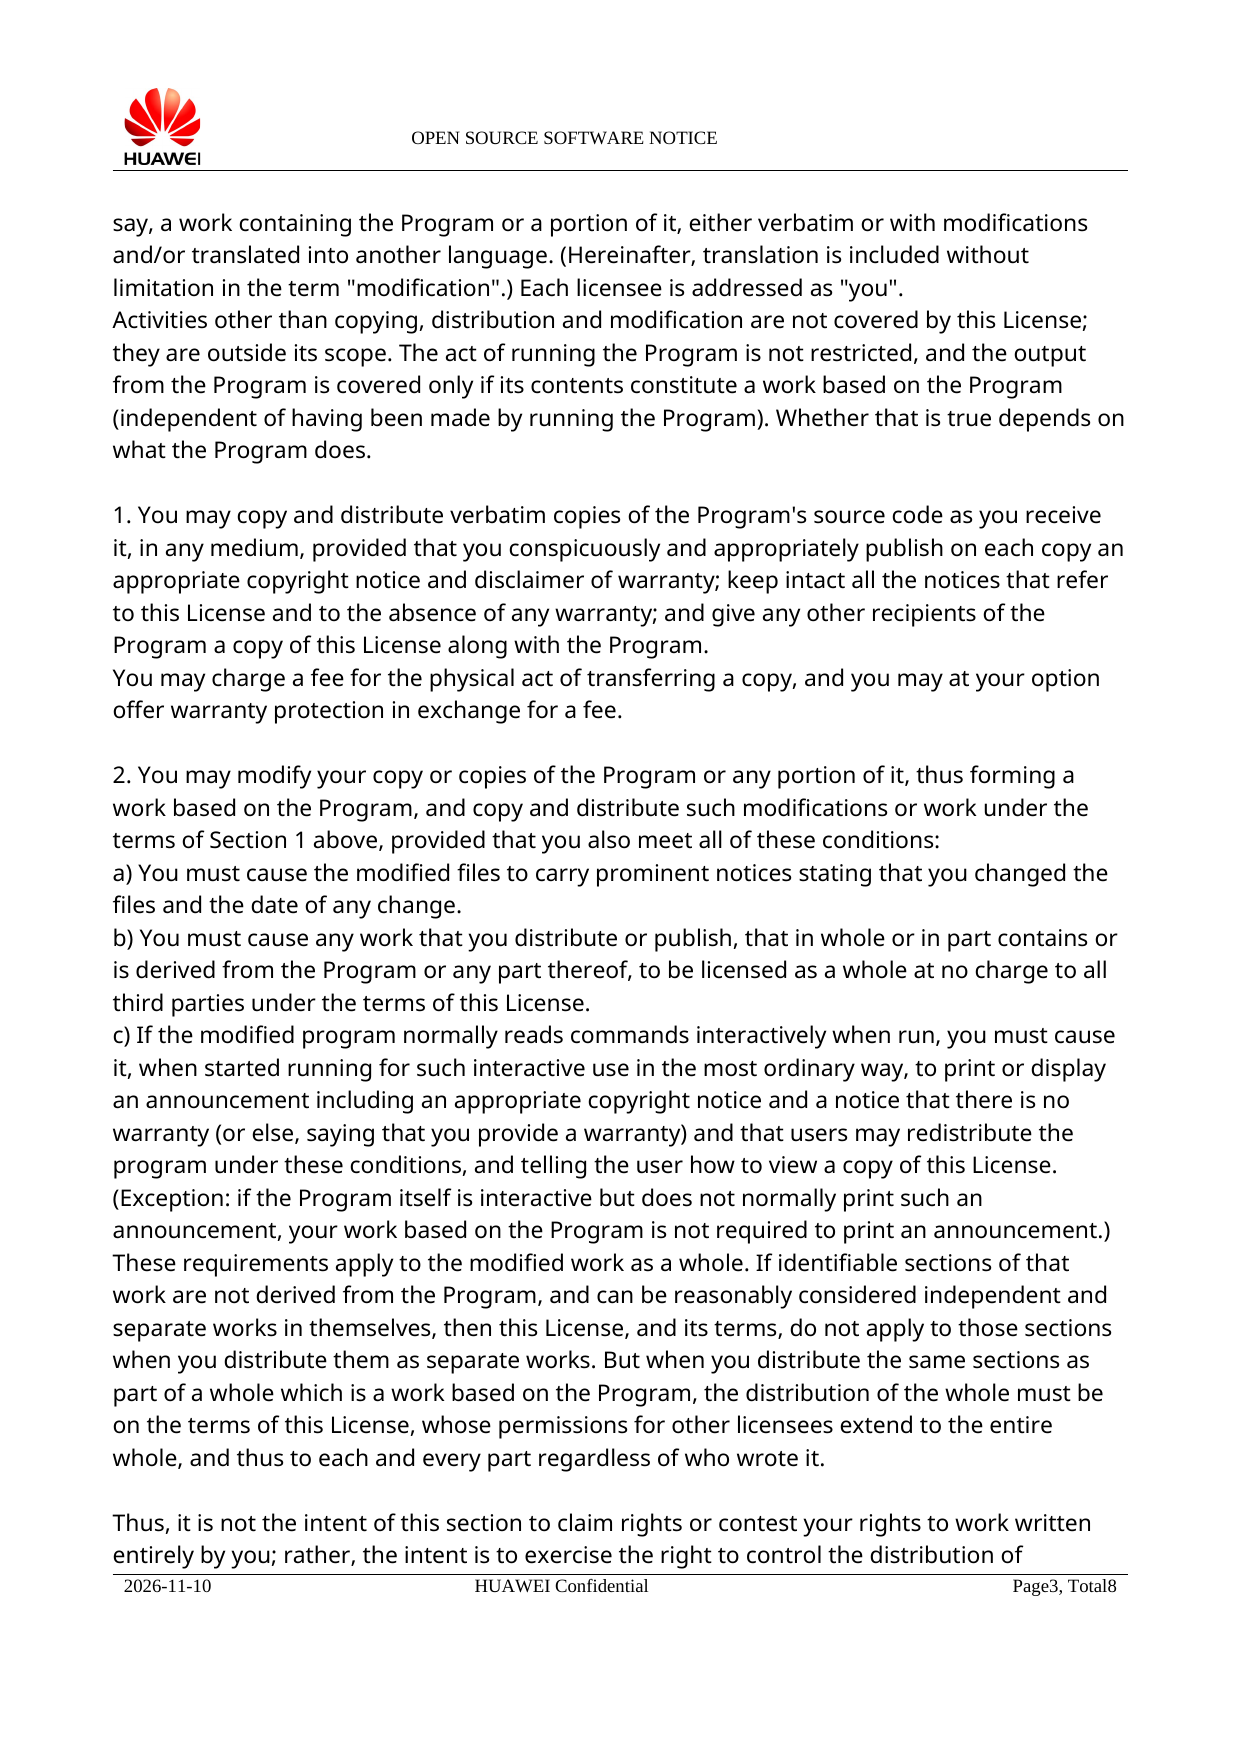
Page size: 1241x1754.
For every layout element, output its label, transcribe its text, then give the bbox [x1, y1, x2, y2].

text c) If the modified program normally reads commands interactively when run, you must cause it, when started running for such interactive use in the most ordinary way, to print or display an announcement including an appropriate copyright notice and a notice that there is no warranty (or else, saying that you provide a warranty) and that users may redistribute the program under these conditions, and telling the user how to view a copy of this License. (Exception: if the Program itself is interactive but does not normally print such an announcement, your work based on the Program is not required to print an announcement.) [112, 1019, 1128, 1246]
text You may charge a fee for the physical act of transferring a copy, and you may at your option offer warranty protection in exchange for a fee. [112, 661, 1128, 726]
text a) You must cause the modified files to carry prominent notices stating that you changed the files and the date of any change. [112, 856, 1128, 921]
text 2. You may modify your copy or copies of the Program or any portion of it, thus forming a work based on the Program, and copy and distribute such modifications or work under the terms of Section 1 above, provided that you also meet all of these conditions: [112, 759, 1128, 856]
text 1. You may copy and distribute verbatim copies of the Program's source code as you receive it, in any medium, provided that you conspicuously and appropriately publish on each copy an appropriate copyright notice and disclaimer of warranty; keep intact all the notices that refer to this License and to the absence of any warranty; and give any other recipients of the Program a copy of this License along with the Program. [112, 499, 1128, 661]
text b) You must cause any work that you distribute or publish, that in whole or in part contains or is derived from the Program or any part thereof, to be licensed as a whole at no charge to all third parties under the terms of this License. [112, 921, 1128, 1019]
picture [124, 88, 201, 165]
text These requirements apply to the modified work as a whole. If identifiable sections of that work are not derived from the Program, and can be reasonably considered independent and separate works in themselves, then this License, and its terms, do not apply to those sections when you distribute them as separate works. But when you distribute the same sections as part of a whole which is a work based on the Program, the distribution of the whole must be on the terms of this License, whose permissions for other licensees extend to the entire whole, and thus to each and every part regardless of who wrote it. [112, 1246, 1128, 1474]
text Activities other than copying, distribution and modification are not covered by this License; they are outside its scope. The act of running the Program is not restricted, and the output from the Program is covered only if its contents constitute a work based on the Program (independent of having been made by running the Program). Whether that is true depends on what the Program does. [112, 304, 1128, 466]
